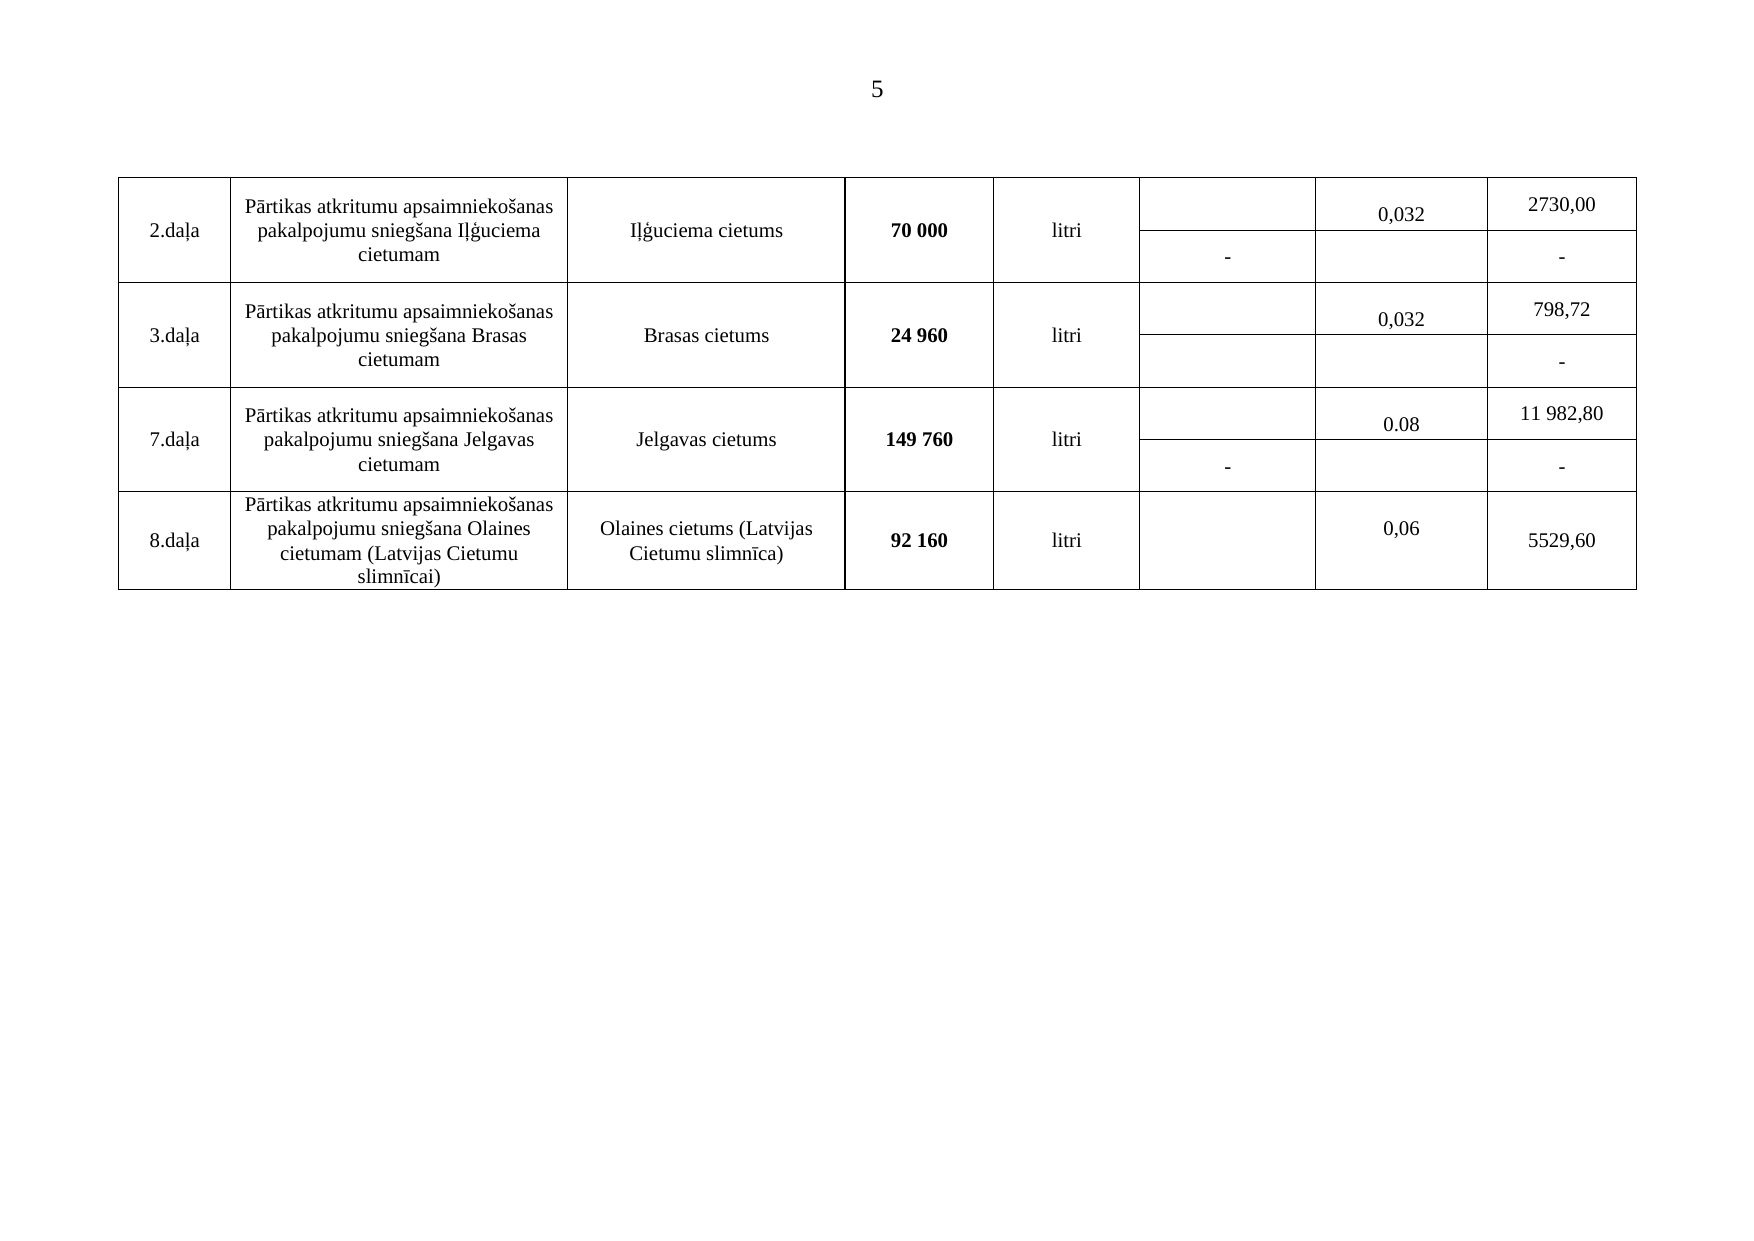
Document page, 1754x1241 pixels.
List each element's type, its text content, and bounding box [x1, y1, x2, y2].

table_cell 2730,00 [1488, 178, 1636, 229]
table_cell 3.daļa [119, 283, 230, 387]
table_cell - [1140, 440, 1315, 491]
table_cell 5529,60 [1488, 492, 1636, 588]
table_cell 149 760 [846, 388, 993, 491]
table_cell [1140, 178, 1315, 229]
table_cell 0.08 [1316, 388, 1487, 439]
table_cell litri [994, 178, 1139, 282]
table_cell Jelgavas cietums [568, 388, 844, 491]
table_cell litri [994, 283, 1139, 387]
table_cell [1140, 492, 1315, 588]
table_cell [1140, 283, 1315, 334]
table_cell 2.daļa [119, 178, 230, 282]
table_cell Pārtikas atkritumu apsaimniekošanas pakalpojumu sniegšana Olaines cietumam (Latvijas Cietumu slimnīcai) [231, 492, 567, 588]
table_cell [1316, 440, 1487, 491]
table_cell 70 000 [846, 178, 993, 282]
table_cell Olaines cietums (Latvijas Cietumu slimnīca) [568, 492, 844, 588]
table_cell litri [994, 388, 1139, 491]
table_cell 0,06 [1316, 492, 1487, 588]
table_cell Pārtikas atkritumu apsaimniekošanas pakalpojumu sniegšana Jelgavas cietumam [231, 388, 567, 491]
table_cell - [1488, 335, 1636, 387]
table_cell [1316, 231, 1487, 282]
table_cell 92 160 [846, 492, 993, 588]
table_cell 0,032 [1316, 178, 1487, 229]
table_cell Iļģuciema cietums [568, 178, 844, 282]
table_cell [1140, 335, 1315, 387]
table_cell [1140, 388, 1315, 439]
table_cell 798,72 [1488, 283, 1636, 334]
table_cell Pārtikas atkritumu apsaimniekošanas pakalpojumu sniegšana Brasas cietumam [231, 283, 567, 387]
table_cell 7.daļa [119, 388, 230, 491]
table_cell 11 982,80 [1488, 388, 1636, 439]
table_cell Pārtikas atkritumu apsaimniekošanas pakalpojumu sniegšana Iļģuciema cietumam [231, 178, 567, 282]
table_cell 8.daļa [119, 492, 230, 588]
table_cell Brasas cietums [568, 283, 844, 387]
table_cell - [1140, 231, 1315, 282]
table_cell litri [994, 492, 1139, 588]
table_cell - [1488, 440, 1636, 491]
table_cell [1316, 335, 1487, 387]
table_cell 0,032 [1316, 283, 1487, 334]
table_cell 24 960 [846, 283, 993, 387]
table_cell - [1488, 231, 1636, 282]
